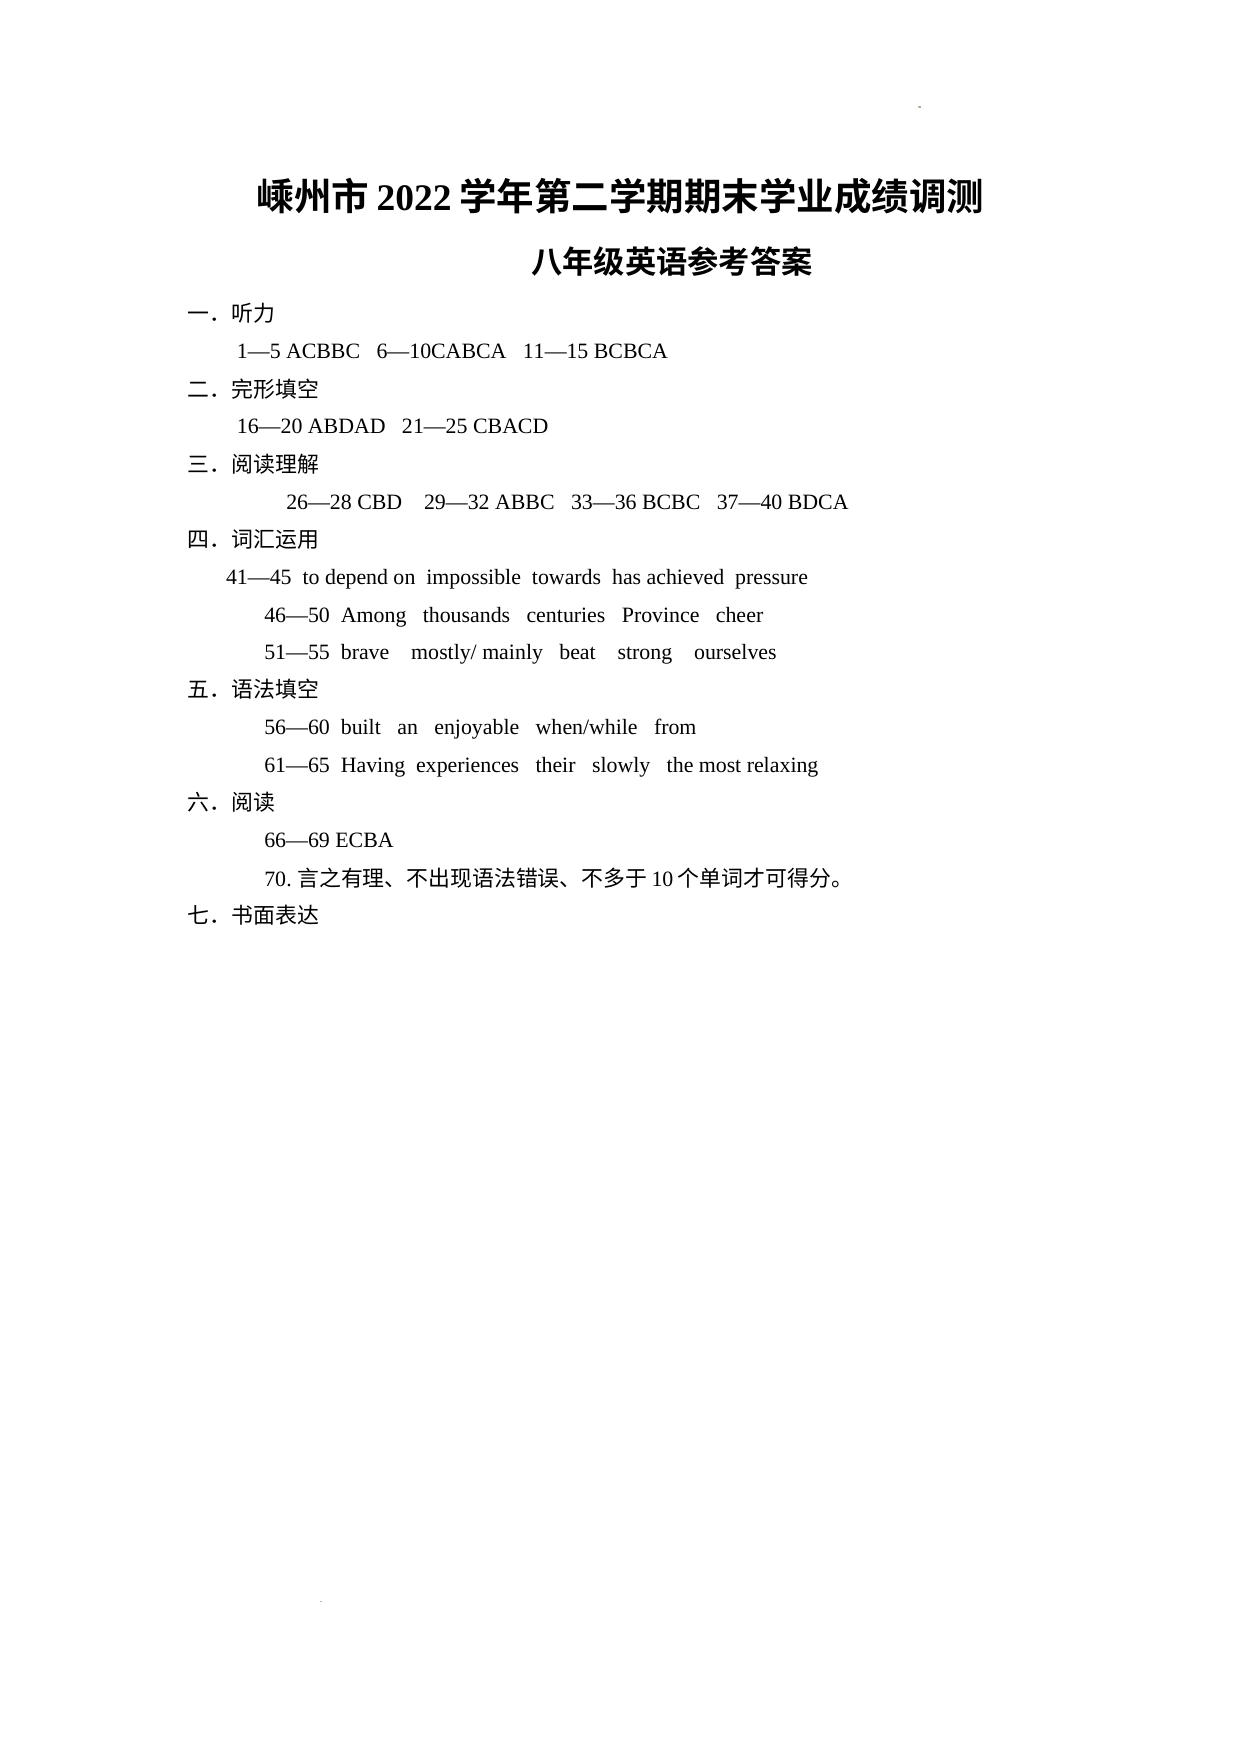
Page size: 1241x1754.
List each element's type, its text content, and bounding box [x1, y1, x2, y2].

list 70. 言之有理、不出现语法错误、不多于10个单词才可得分。 [187, 861, 1053, 894]
list 完形填空 [187, 372, 1053, 405]
list 阅读理解 [187, 447, 1053, 480]
text 八年级英语参考答案 [187, 227, 1053, 292]
list 61—65 Having experiences their slowly the most relaxing [187, 748, 1053, 781]
list 56—60 built an enjoyable when/while from [187, 711, 1053, 743]
list 词汇运用 [187, 523, 1053, 555]
list 41—45 to depend on impossible towards has achieved pressure [187, 560, 1053, 593]
list 16—20 ABDAD 21—25 CBACD [187, 410, 1053, 442]
text 嵊州市2022学年第二学期期末学业成绩调测 [187, 162, 1053, 227]
list 26—28 CBD 29—32 ABBC 33—36 BCBC 37—40 BDCA [187, 485, 1053, 518]
list 51—55 brave mostly/ mainly beat strong ourselves [187, 636, 1053, 668]
list 语法填空 [187, 673, 1053, 706]
list 听力 [187, 297, 1053, 329]
list 46—50 Among thousands centuries Province cheer [187, 598, 1053, 630]
list 66—69 ECBA [187, 823, 1053, 856]
list 1—5 ACBBC 6—10CABCA 11—15 BCBCA [187, 335, 1053, 367]
list 书面表达 [187, 899, 1053, 931]
list 阅读 [187, 786, 1053, 818]
